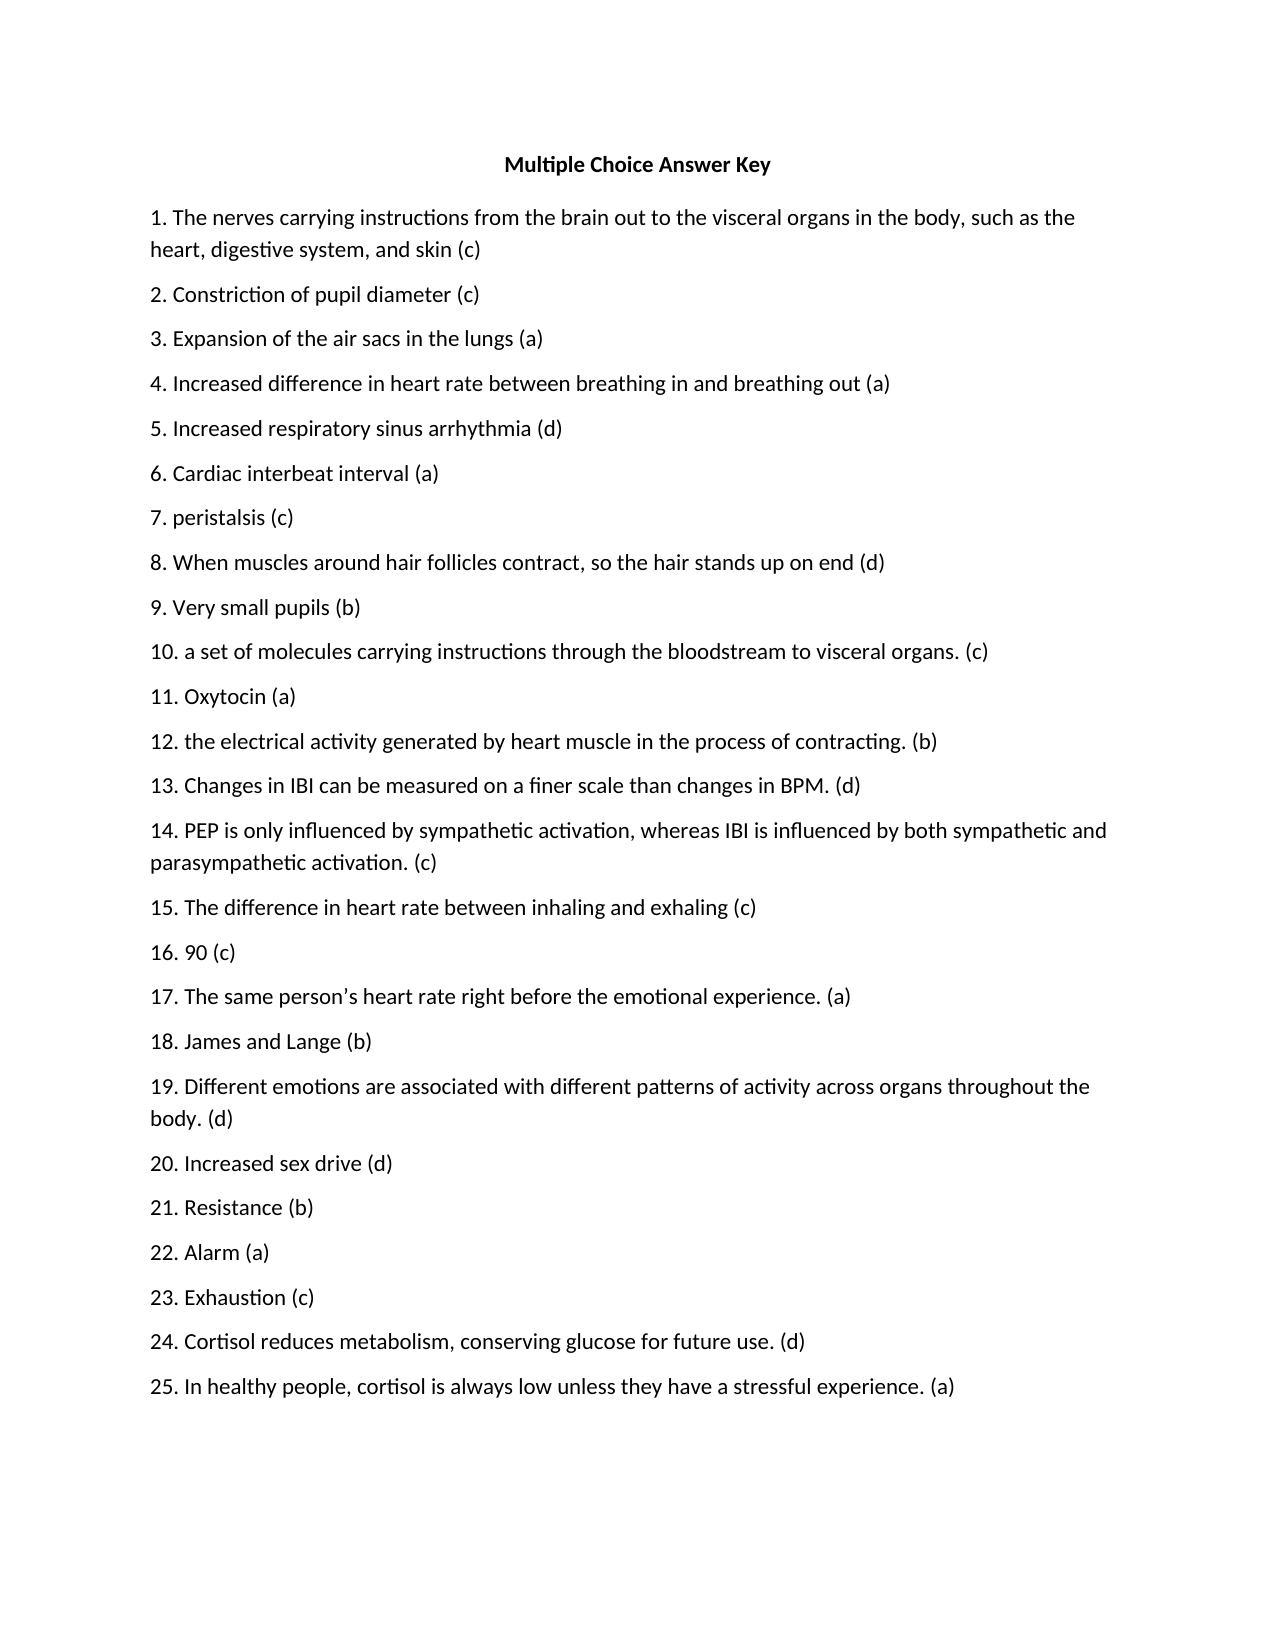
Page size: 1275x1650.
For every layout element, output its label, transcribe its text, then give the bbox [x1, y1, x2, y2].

text 5. Increased respiratory sinus arrhythmia (d) [150, 414, 1125, 442]
text 14. PEP is only influenced by sympathetic activation, whereas IBI is influenced by both sympathetic and parasympathetic activation. (c) [150, 816, 1125, 876]
text 10. a set of molecules carrying instructions through the bloodstream to visceral organs. (c) [150, 637, 1125, 665]
text 24. Cortisol reduces metabolism, conserving glucose for future use. (d) [150, 1327, 1125, 1355]
text 18. James and Lange (b) [150, 1027, 1125, 1055]
text 17. The same person’s heart rate right before the emotional experience. (a) [150, 982, 1125, 1010]
text 1. The nerves carrying instructions from the brain out to the visceral organs in the body, such as the heart, digestive system, and skin (c) [150, 203, 1125, 263]
text 16. 90 (c) [150, 938, 1125, 966]
text 19. Different emotions are associated with different patterns of activity across organs throughout the body. (d) [150, 1072, 1125, 1132]
text 2. Constriction of pupil diameter (c) [150, 280, 1125, 308]
text 7. peristalsis (c) [150, 503, 1125, 531]
text Multiple Choice Answer Key [150, 150, 1125, 178]
text 13. Changes in IBI can be measured on a finer scale than changes in BPM. (d) [150, 771, 1125, 799]
text 21. Resistance (b) [150, 1193, 1125, 1221]
text 9. Very small pupils (b) [150, 593, 1125, 621]
text 12. the electrical activity generated by heart muscle in the process of contracting. (b) [150, 727, 1125, 755]
text 3. Expansion of the air sacs in the lungs (a) [150, 324, 1125, 353]
text 8. When muscles around hair follicles contract, so the hair stands up on end (d) [150, 548, 1125, 576]
text 4. Increased difference in heart rate between breathing in and breathing out (a) [150, 369, 1125, 397]
text 15. The difference in heart rate between inhaling and exhaling (c) [150, 893, 1125, 921]
text 6. Cardiac interbeat interval (a) [150, 459, 1125, 487]
text 22. Alarm (a) [150, 1238, 1125, 1266]
text 23. Exhaustion (c) [150, 1283, 1125, 1311]
text 25. In healthy people, cortisol is always low unless they have a stressful experience. (a) [150, 1372, 1125, 1400]
text 20. Increased sex drive (d) [150, 1149, 1125, 1177]
text 11. Oxytocin (a) [150, 682, 1125, 710]
